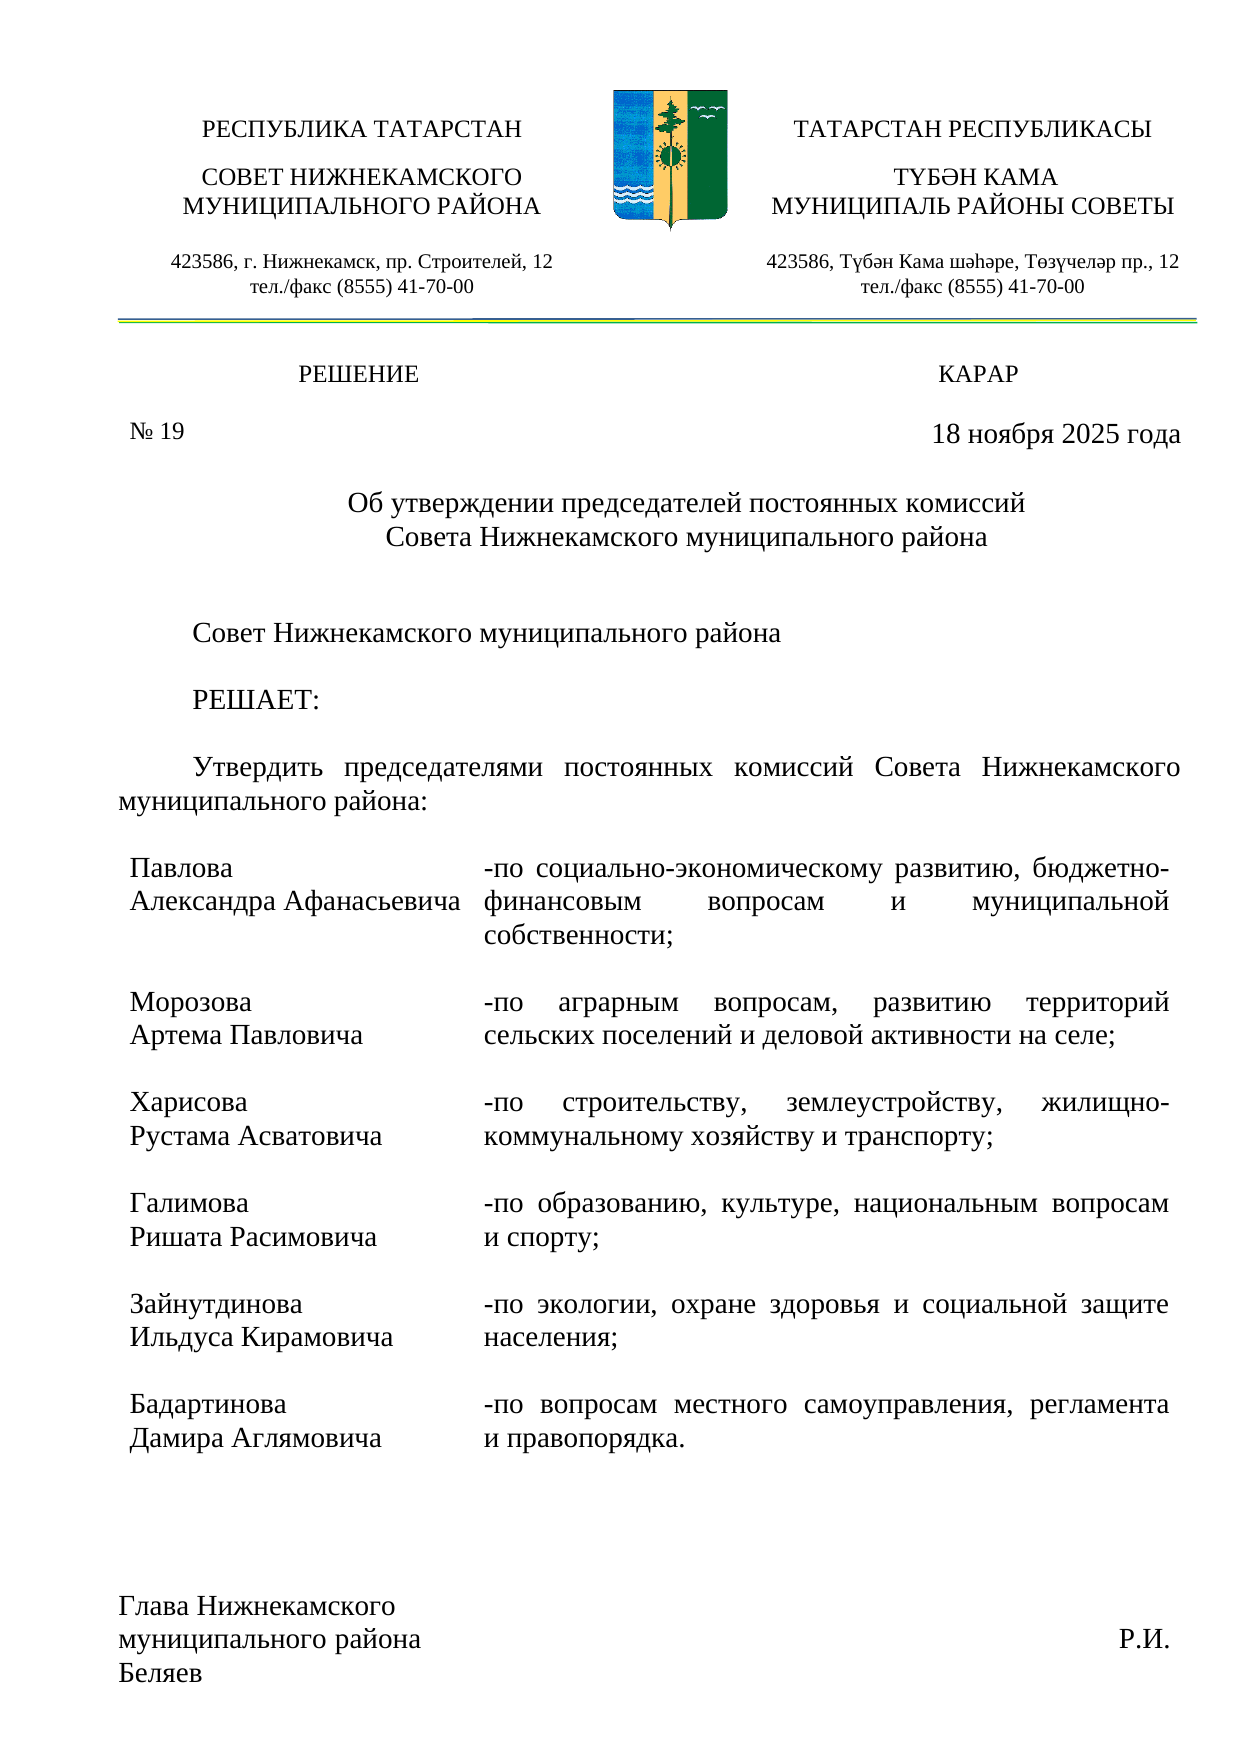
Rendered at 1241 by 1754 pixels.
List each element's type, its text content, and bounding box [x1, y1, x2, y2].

table_cell Морозова Артема Павловича [118, 984, 472, 1084]
table_header Павлова Александра Афанасьевича [118, 850, 472, 984]
table_cell -по образованию, культуре, национальным вопросам и спорту; [473, 1185, 1181, 1286]
text Об утверждении председателей постоянных комиссий [118, 486, 1181, 519]
table_cell Зайнутдинова Ильдуса Кирамовича [118, 1286, 472, 1386]
table_header [606, 85, 738, 318]
table_cell Бадартинова Дамира Аглямовича [118, 1386, 472, 1487]
table_cell Галимова Ришата Расимовича [118, 1185, 472, 1286]
table_cell -по строительству, землеустройству, жилищно-коммунальному хозяйству и транспорту; [473, 1085, 1181, 1185]
text муниципального района Р.И. Беляев [118, 1621, 1181, 1688]
table_header РЕШЕНИЕ [118, 359, 679, 416]
text Глава Нижнекамского [118, 1588, 1181, 1621]
picture [605, 85, 736, 236]
text Совета Нижнекамского муниципального района [118, 519, 1181, 553]
text Утвердить председателями постоянных комиссий Совета Нижнекамского муниципального района: [118, 749, 1181, 816]
table_header ТАТАРСТАН РЕСПУБЛИКАСЫ ТҮБӘН КАМА МУНИЦИПАЛЬ РАЙОНЫ СОВЕТЫ 423586, Түбән Кама шәһәре, Төзүчеләр пр., 12 тел./факс (8555) 41-70-00 [738, 85, 1207, 326]
table_cell -по аграрным вопросам, развитию территорий сельских поселений и деловой активности на селе; [473, 984, 1181, 1084]
table_cell № 19 [118, 416, 679, 452]
table_cell 18 ноября 2025 года [679, 416, 1196, 452]
table_header РЕСПУБЛИКА ТАТАРСТАН СОВЕТ НИЖНЕКАМСКОГО МУНИЦИПАЛЬНОГО РАЙОНА 423586, г. Нижнекамск, пр. Строителей, 12 тел./факс (8555) 41-70-00 [118, 85, 606, 318]
table_header -по социально-экономическому развитию, бюджетно-финансовым вопросам и муниципальной собственности; [473, 850, 1181, 984]
text Совет Нижнекамского муниципального района [118, 615, 1181, 648]
text РЕШАЕТ: [118, 682, 1181, 716]
table_cell -по экологии, охране здоровья и социальной защите населения; [473, 1286, 1181, 1386]
table_cell -по вопросам местного самоуправления, регламента и правопорядка. [473, 1386, 1181, 1487]
table_cell Харисова Рустама Асватовича [118, 1085, 472, 1185]
table_header КАРАР [679, 359, 1196, 416]
